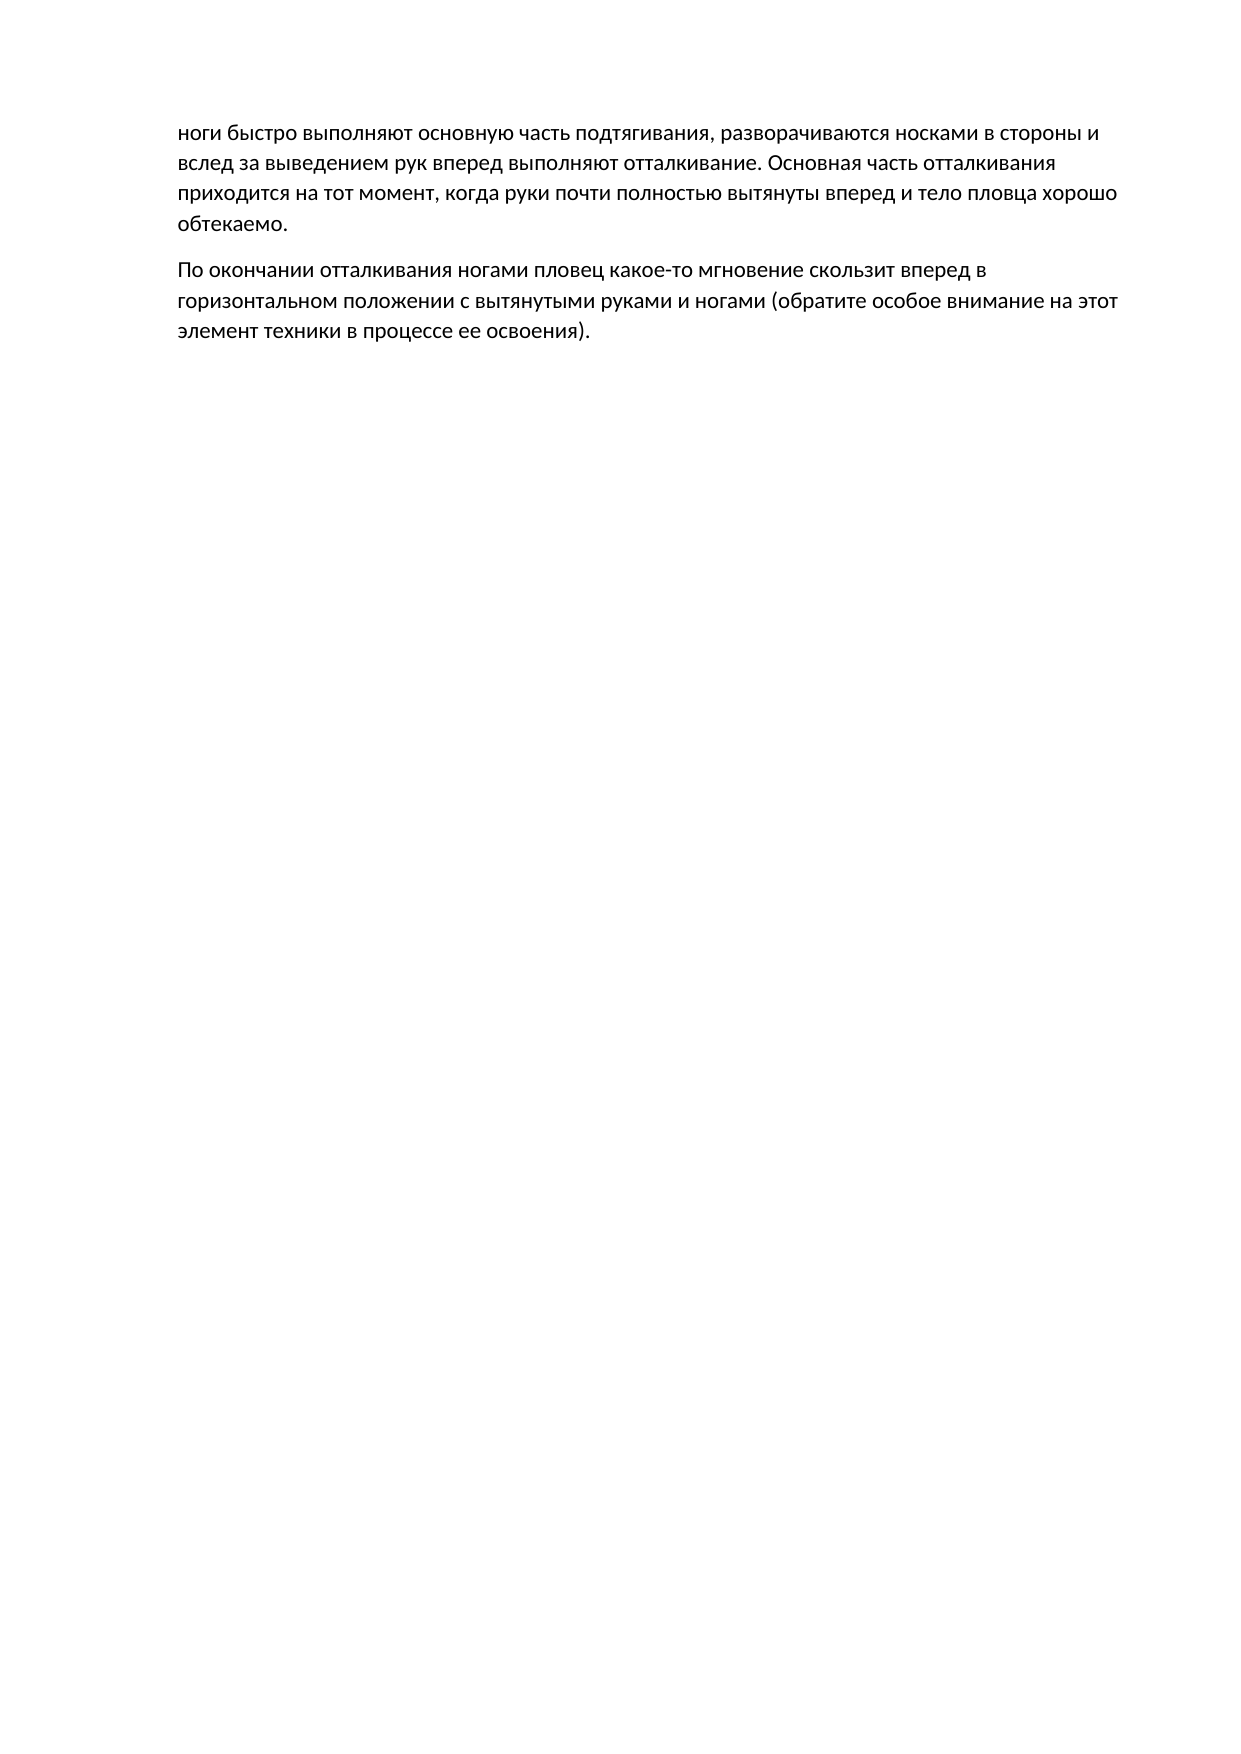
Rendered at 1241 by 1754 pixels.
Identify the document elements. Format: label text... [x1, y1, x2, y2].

text По окончании отталкивания ногами пловец какое-то мгновение скользит вперед в горизонтальном положении с вытянутыми руками и ногами (обратите особое внимание на этот элемент техники в процессе ее освоения). [177, 256, 1152, 344]
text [177, 118, 1152, 237]
